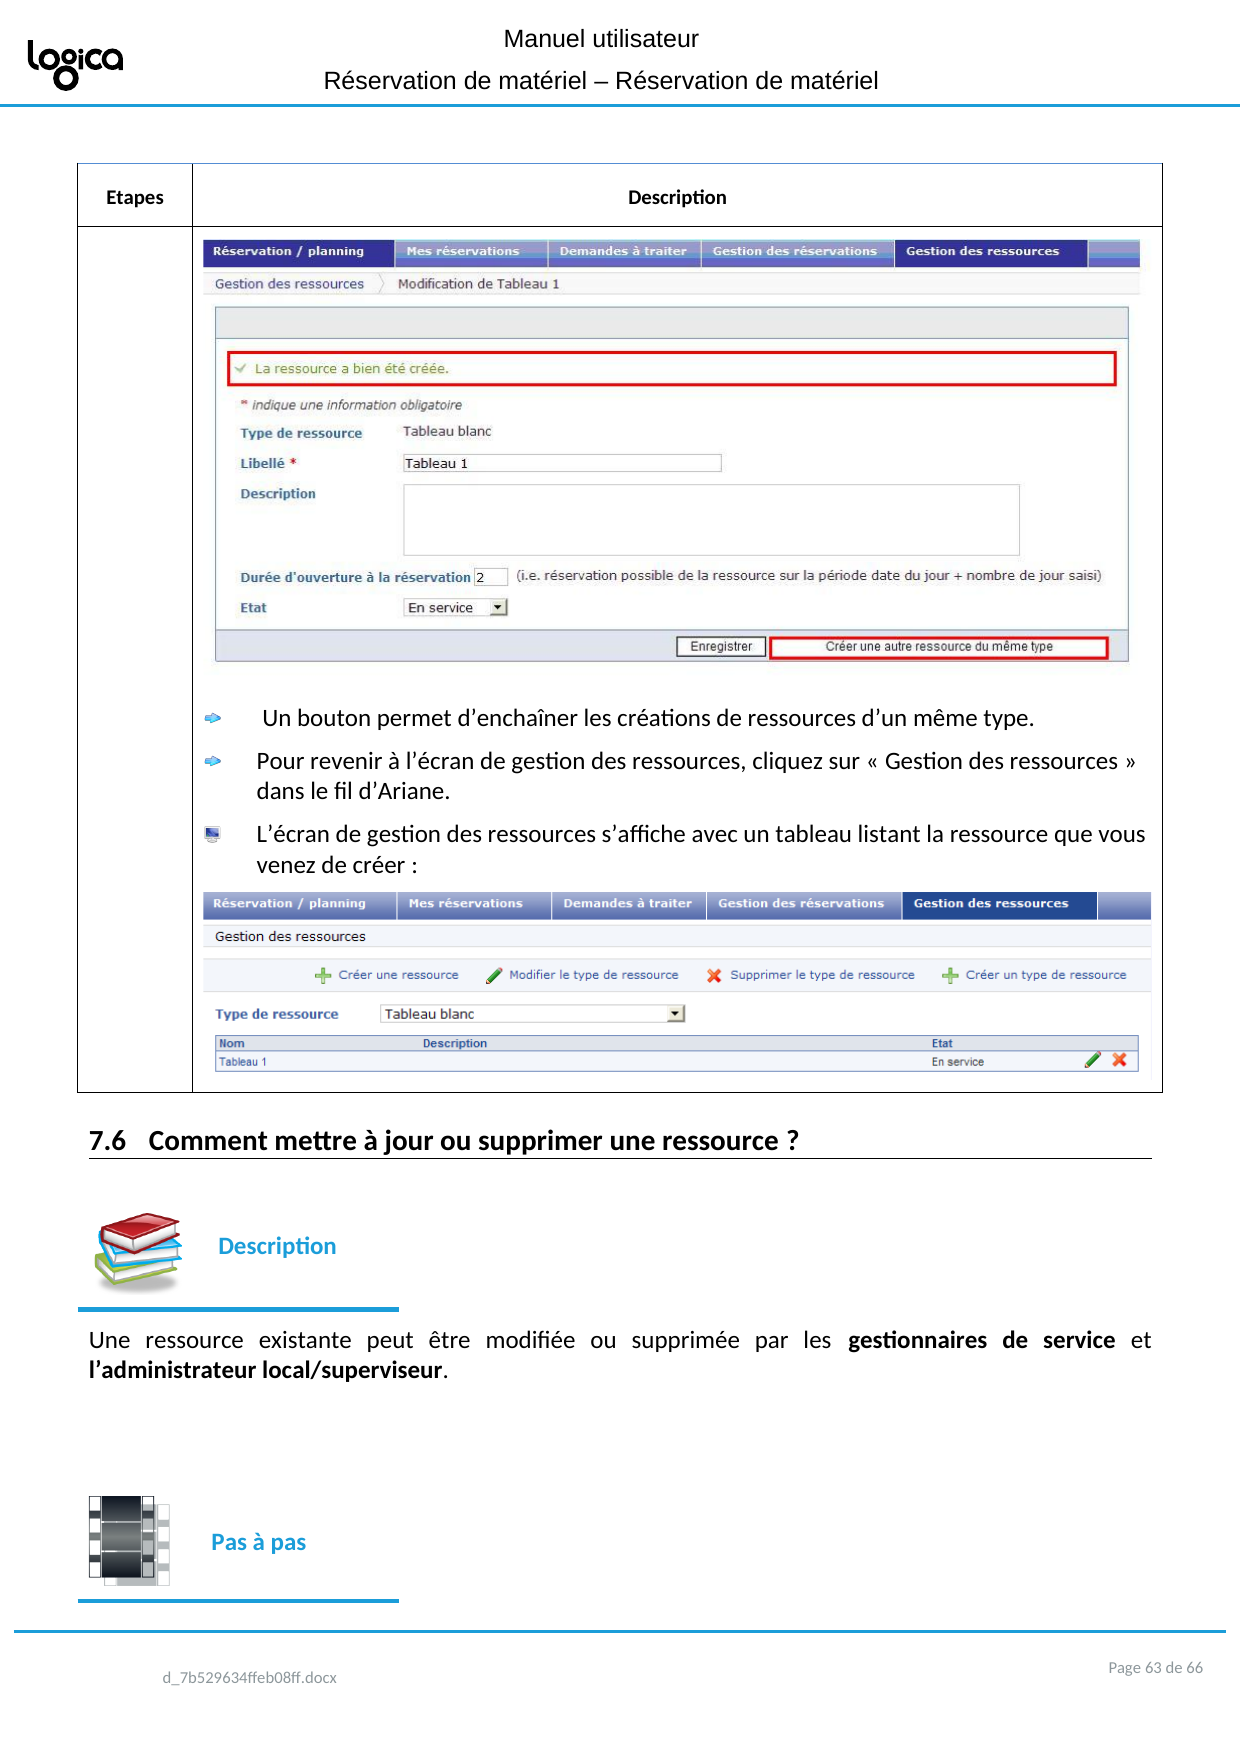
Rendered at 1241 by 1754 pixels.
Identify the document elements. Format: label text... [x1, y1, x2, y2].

table_header Etapes [78, 164, 192, 226]
text Une ressource existante peut être modifiée ou supprimée par les gestionnaires de service et l’administrateur local/superviseur. [89, 1324, 1152, 1385]
table_header [78, 1484, 200, 1598]
picture [88, 1196, 187, 1295]
subtitle Comment mettre à jour ou supprimer une ressource ? [89, 1131, 1152, 1158]
picture [203, 239, 1152, 690]
table_cell [78, 227, 192, 1092]
table_header Description [193, 164, 1162, 226]
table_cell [193, 227, 1162, 1092]
picture [88, 1496, 179, 1586]
table_header Pas à pas [200, 1484, 399, 1598]
picture [204, 709, 221, 727]
table_header [78, 1184, 207, 1307]
picture [204, 752, 221, 770]
table_header Description [207, 1184, 399, 1307]
picture [204, 826, 221, 843]
picture [203, 892, 1152, 1080]
